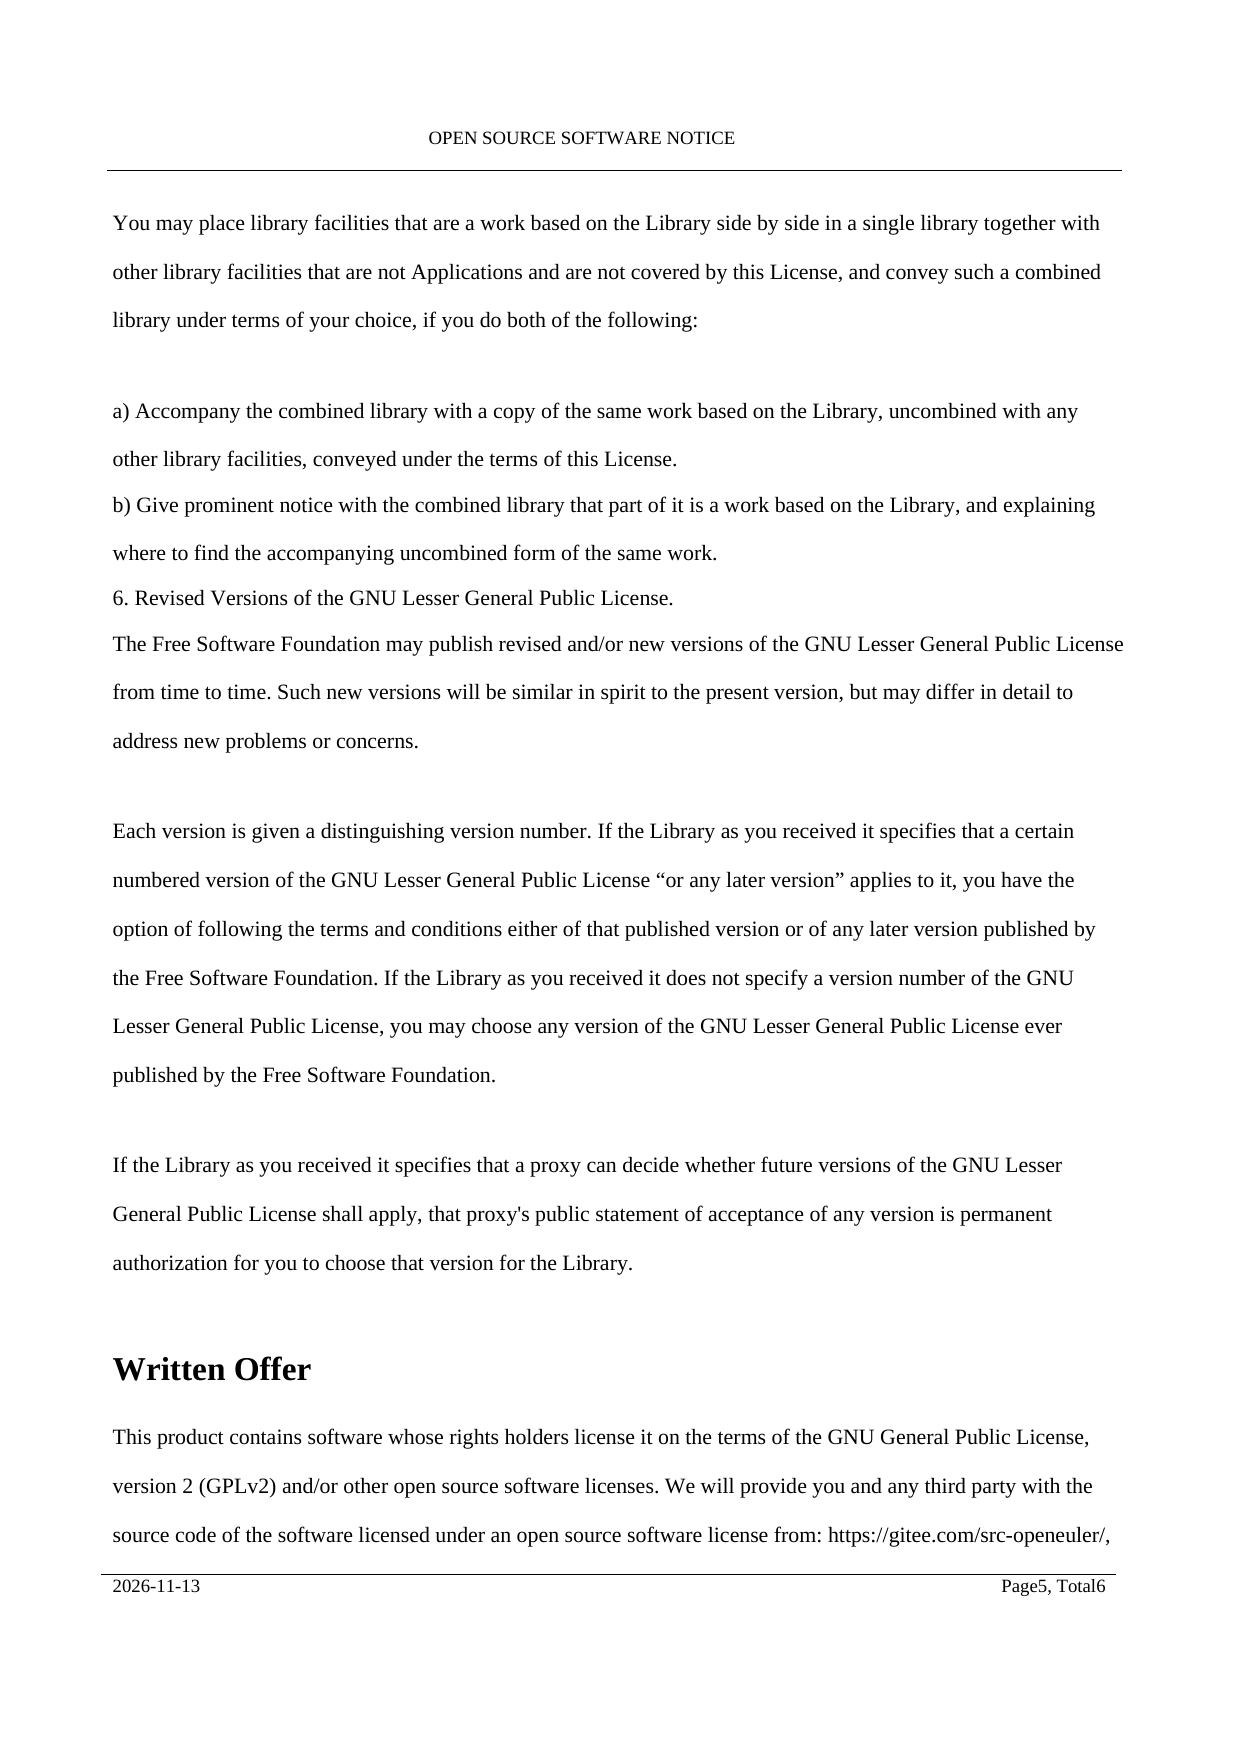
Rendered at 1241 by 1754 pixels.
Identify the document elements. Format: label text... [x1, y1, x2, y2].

text b) Give prominent notice with the combined library that part of it is a work based on the Library, and explaining where to find the accompanying uncombined form of the same work. [112, 488, 1128, 569]
text Each version is given a distinguishing version number. If the Library as you received it specifies that a certain numbered version of the GNU Lesser General Public License “or any later version” applies to it, you have the option of following the terms and conditions either of that published version or of any later version published by the Free Software Foundation. If the Library as you received it does not specify a version number of the GNU Lesser General Public License, you may choose any version of the GNU Lesser General Public License ever published by the Free Software Foundation. [112, 814, 1128, 1091]
text The Free Software Foundation may publish revised and/or new versions of the GNU Lesser General Public License from time to time. Such new versions will be similar in spirit to the present version, but may differ in detail to address new problems or concerns. [112, 627, 1128, 757]
text If the Library as you received it specifies that a proxy can decide whether future versions of the GNU Lesser General Public License shall apply, that proxy's public statement of acceptance of any version is permanent authorization for you to choose that version for the Library. [112, 1148, 1128, 1278]
text Written Offer [112, 1336, 1128, 1401]
text You may place library facilities that are a work based on the Library side by side in a single library together with other library facilities that are not Applications and are not covered by this License, and convey such a combined library under terms of your choice, if you do both of the following: [112, 206, 1128, 336]
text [112, 1420, 1128, 1550]
text 6. Revised Versions of the GNU Lesser General Public License. [112, 582, 1128, 614]
text a) Accompany the combined library with a copy of the same work based on the Library, uncombined with any other library facilities, conveyed under the terms of this License. [112, 394, 1128, 475]
